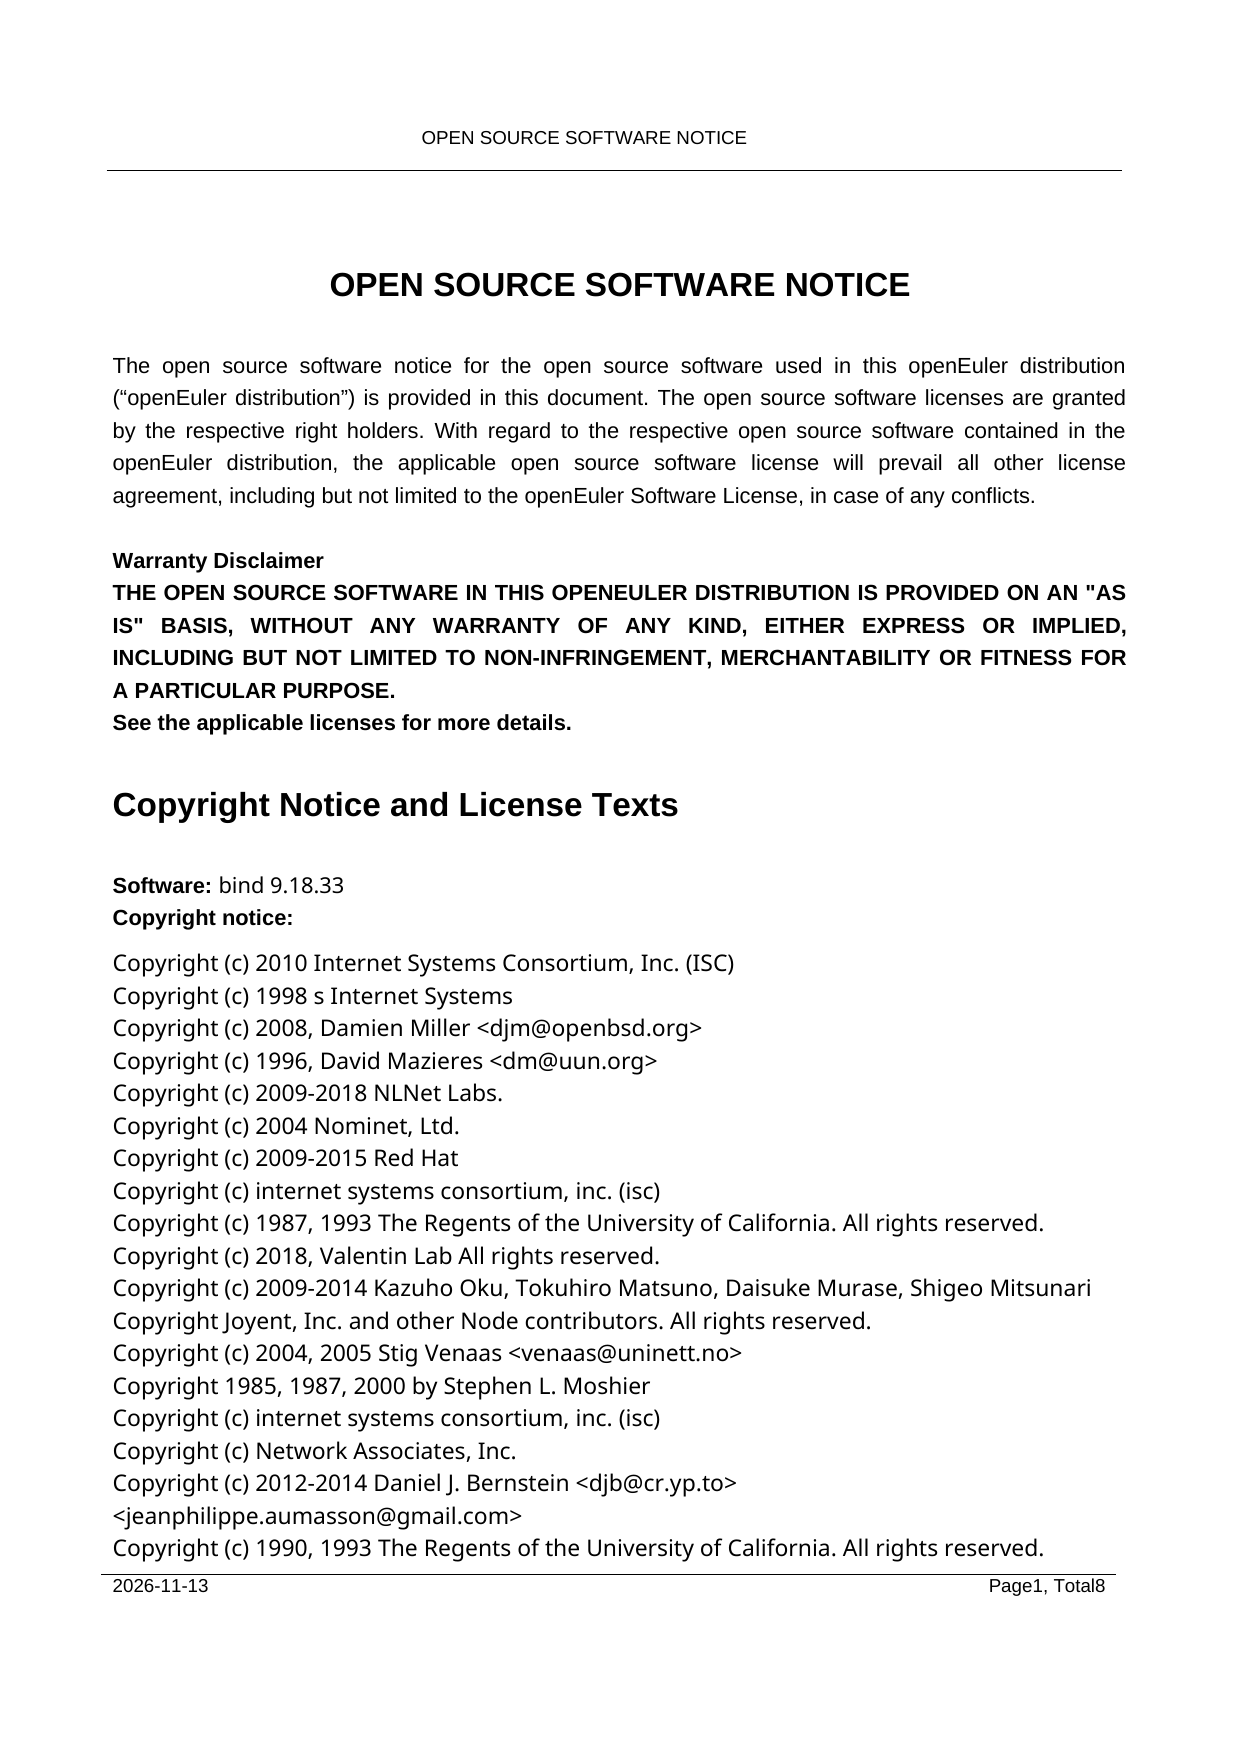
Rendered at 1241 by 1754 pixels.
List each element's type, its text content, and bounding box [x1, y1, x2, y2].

text Copyright notice: [112, 901, 1128, 934]
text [112, 947, 1128, 1564]
text THE OPEN SOURCE SOFTWARE IN THIS OPENEULER DISTRIBUTION IS PROVIDED ON AN "AS IS" BASIS, WITHOUT ANY WARRANTY OF ANY KIND, EITHER EXPRESS OR IMPLIED, INCLUDING BUT NOT LIMITED TO NON-INFRINGEMENT, MERCHANTABILITY OR FITNESS FOR A PARTICULAR PURPOSE. See the applicable licenses for more details. [112, 576, 1128, 739]
title Software: bind 9.18.33 [112, 869, 1128, 901]
text Copyright Notice and License Texts [112, 771, 1128, 836]
text OPEN SOURCE SOFTWARE NOTICE [112, 251, 1128, 316]
text Warranty Disclaimer [112, 544, 1128, 576]
text The open source software notice for the open source software used in this openEuler distribution (“openEuler distribution”) is provided in this document. The open source software licenses are granted by the respective right holders. With regard to the respective open source software contained in the openEuler distribution, the applicable open source software license will prevail all other license agreement, including but not limited to the openEuler Software License, in case of any conflicts. [112, 349, 1128, 511]
